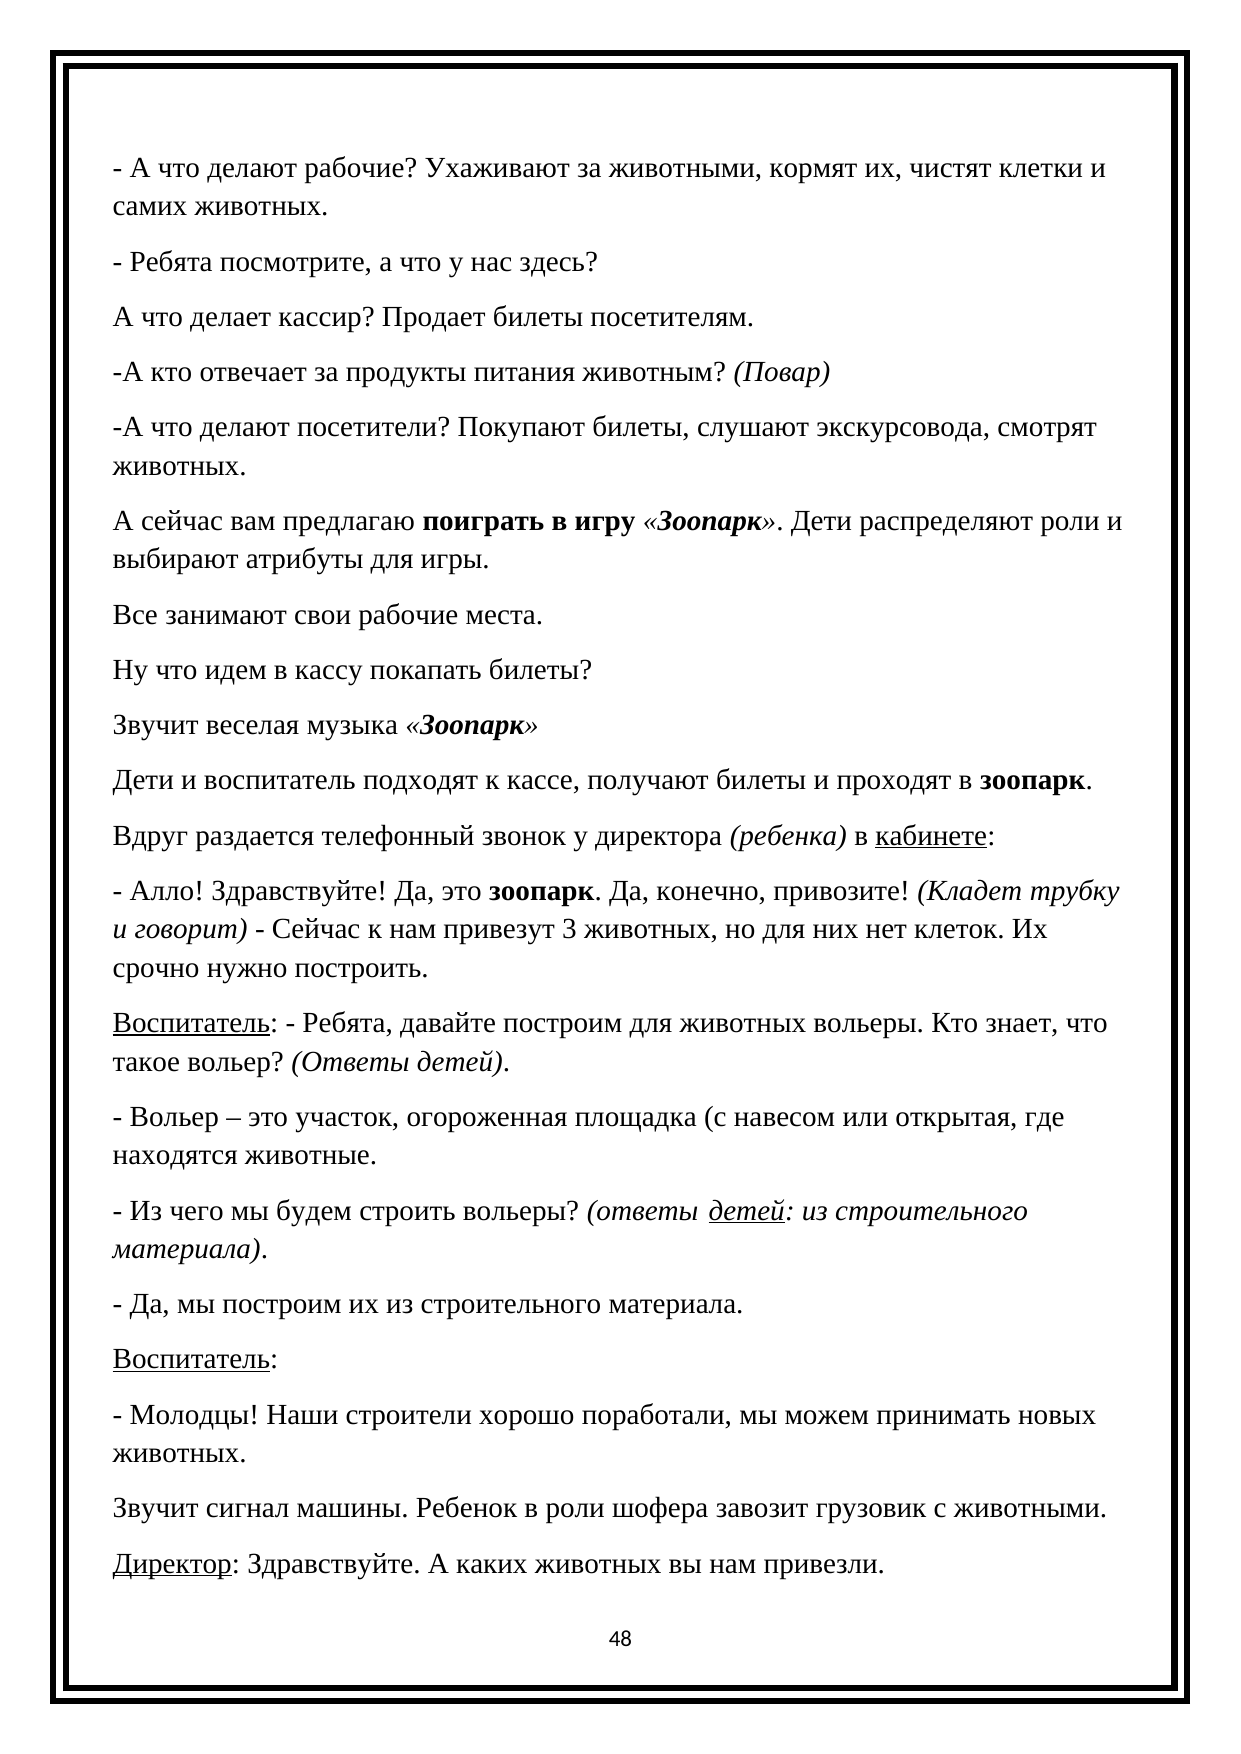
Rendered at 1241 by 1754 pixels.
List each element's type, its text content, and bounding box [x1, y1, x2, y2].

text Директор: Здравствуйте. А каких животных вы нам привезли. [112, 1546, 1128, 1579]
text Вдруг раздается телефонный звонок у директора (ребенка) в кабинете: [112, 818, 1128, 851]
text Ну что идем в кассу покапать билеты? [112, 652, 1128, 686]
text Дети и воспитатель подходят к кассе, получают билеты и проходят в зоопарк. [112, 762, 1128, 796]
text -А кто отвечает за продукты питания животным? (Повар) [112, 354, 1128, 388]
text - А что делают рабочие? Ухаживают за животными, кормят их, чистят клетки и самих животных. [112, 150, 1128, 222]
text Звучит сигнал машины. Ребенок в роли шофера завозит грузовик с животными. [112, 1491, 1128, 1524]
text Все занимают свои рабочие места. [112, 597, 1128, 630]
text - Из чего мы будем строить вольеры? (ответы детей: из строительного материала). [112, 1193, 1128, 1265]
text - Ребята посмотрите, а что у нас здесь? [112, 244, 1128, 277]
text Звучит веселая музыка «Зоопарк» [112, 707, 1128, 741]
text - Алло! Здравствуйте! Да, это зоопарк. Да, конечно, привозите! (Кладет трубку и говорит) - Сейчас к нам привезут 3 животных, но для них нет клеток. Их срочно нужно построить. [112, 873, 1128, 983]
text А что делает кассир? Продает билеты посетителям. [112, 299, 1128, 332]
text - Молодцы! Наши строители хорошо поработали, мы можем принимать новых животных. [112, 1397, 1128, 1469]
text -А что делают посетители? Покупают билеты, слушают экскурсовода, смотрят животных. [112, 409, 1128, 481]
text Воспитатель: [112, 1342, 1128, 1375]
text А сейчас вам предлагаю поиграть в игру «Зоопарк». Дети распределяют роли и выбирают атрибуты для игры. [112, 503, 1128, 575]
text Воспитатель: - Ребята, давайте построим для животных вольеры. Кто знает, что такое вольер? (Ответы детей). [112, 1005, 1128, 1077]
text - Вольер – это участок, огороженная площадка (с навесом или открытая, где находятся животные. [112, 1099, 1128, 1171]
text - Да, мы построим их из строительного материала. [112, 1286, 1128, 1320]
